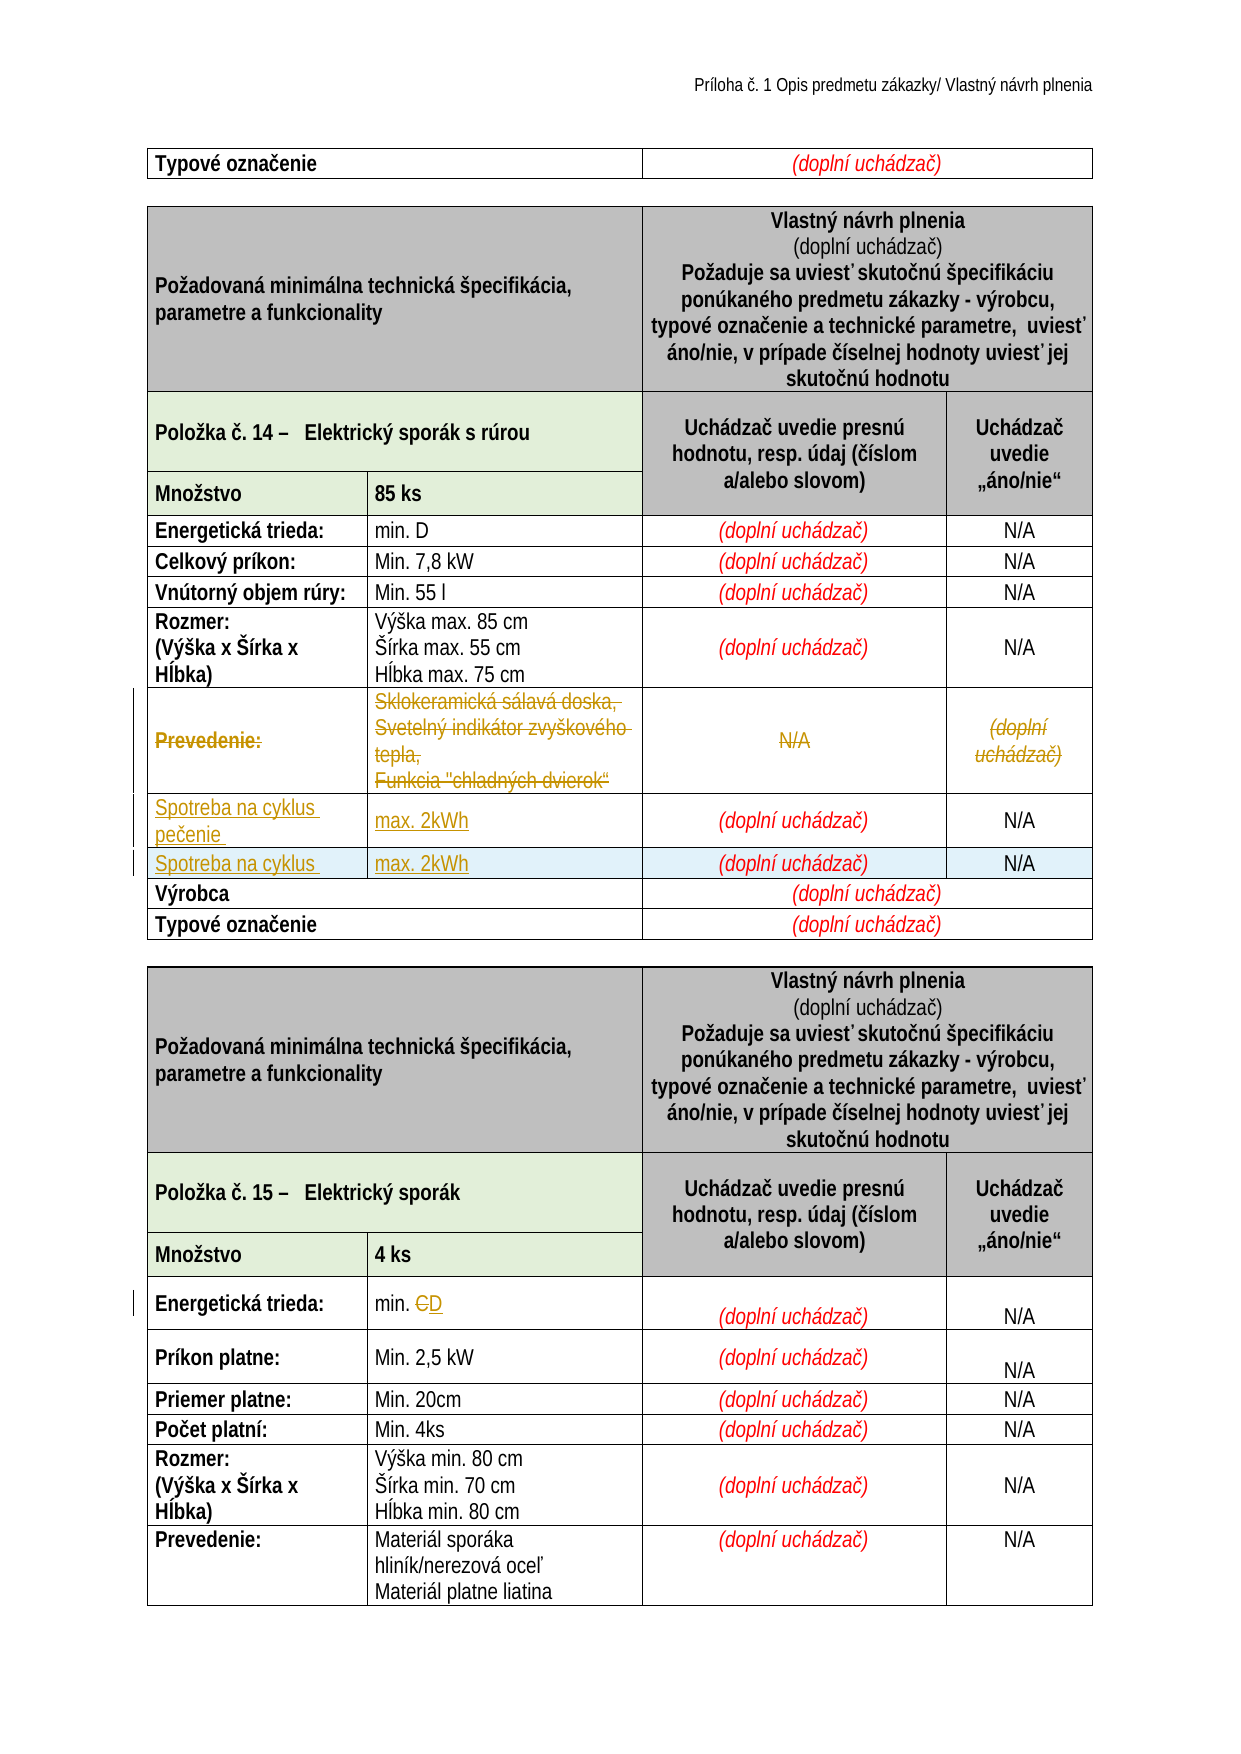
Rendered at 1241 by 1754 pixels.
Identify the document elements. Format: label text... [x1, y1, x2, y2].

table_cell [148, 688, 367, 793]
table_cell (doplní uchádzač) [643, 1445, 946, 1524]
table_cell (doplní uchádzač) [643, 1415, 946, 1444]
table_cell 85 ks [368, 472, 642, 515]
table_cell Min. 55 l [368, 577, 642, 607]
table_cell Výška min. 80 cm Šírka min. 70 cm Hĺbka min. 80 cm [368, 1445, 642, 1524]
table_cell Priemer platne: [148, 1384, 367, 1414]
table_cell (doplní uchádzač) [643, 1384, 946, 1414]
table_cell Min. 2,5 kW [368, 1330, 642, 1383]
table_cell N/A [947, 577, 1092, 607]
table_cell Uchádzač uvedie „áno/nie“ [947, 1153, 1092, 1276]
table_header Požadovaná minimálna technická špecifikácia, parametre a funkcionality [148, 968, 642, 1152]
table_cell Energetická trieda: [148, 1277, 367, 1329]
table_cell Typové označenie [148, 909, 642, 939]
table_cell N/A [947, 1384, 1092, 1414]
table_cell Min. 20cm [368, 1384, 642, 1414]
table_cell N/A [947, 1526, 1092, 1604]
table_cell Min. 4ks [368, 1415, 642, 1444]
table_cell (doplní uchádzač) [643, 1330, 946, 1383]
table_cell 4 ks [368, 1233, 642, 1276]
table_cell [368, 688, 642, 793]
table_cell Uchádzač uvedie presnú hodnotu, resp. údaj (číslom a/alebo slovom) [643, 392, 946, 515]
table_cell Množstvo [148, 1233, 367, 1276]
table_header Vlastný návrh plnenia (doplní uchádzač) Požaduje sa uviesť skutočnú špecifikáciu ponúkaného predmetu zákazky - výrobcu, typové označenie a technické parametre, uviesť áno/nie, v prípade číselnej hodnoty uviesť jej skutočnú hodnotu [643, 207, 1092, 391]
table_cell Množstvo [148, 472, 367, 515]
table_cell Energetická trieda: [148, 516, 367, 546]
table_cell Uchádzač uvedie presnú hodnotu, resp. údaj (číslom a/alebo slovom) [643, 1153, 946, 1276]
table_cell (doplní uchádzač) [643, 879, 1092, 908]
table_header Vlastný návrh plnenia (doplní uchádzač) Požaduje sa uviesť skutočnú špecifikáciu ponúkaného predmetu zákazky - výrobcu, typové označenie a technické parametre, uviesť áno/nie, v prípade číselnej hodnoty uviesť jej skutočnú hodnotu [643, 968, 1092, 1152]
table_cell N/A [947, 1415, 1092, 1444]
table_cell (doplní uchádzač) [643, 149, 1092, 178]
table_cell Rozmer: (Výška x Šírka x Hĺbka) [148, 1445, 367, 1524]
table_cell (doplní uchádzač) [643, 794, 946, 847]
table_cell [368, 794, 642, 847]
table_cell Položka č. 14 – Elektrický sporák s rúrou [148, 392, 642, 471]
table_cell N/A [947, 608, 1092, 687]
table_cell Prevedenie: [148, 1526, 367, 1604]
table_cell Rozmer: (Výška x Šírka x Hĺbka) [148, 608, 367, 687]
table_cell (doplní uchádzač) [643, 516, 946, 546]
table_cell N/A [947, 794, 1092, 847]
table_cell (doplní uchádzač) [643, 1526, 946, 1604]
table_cell (doplní uchádzač) [643, 547, 946, 576]
table_cell (doplní uchádzač) [643, 577, 946, 607]
table_cell N/A [947, 1277, 1092, 1329]
table_cell Vnútorný objem rúry: [148, 577, 367, 607]
table_cell N/A [947, 1445, 1092, 1524]
table_cell Počet platní: [148, 1415, 367, 1444]
table_cell (doplní uchádzač) [643, 608, 946, 687]
table_cell Výška max. 85 cm Šírka max. 55 cm Hĺbka max. 75 cm [368, 608, 642, 687]
table_cell (doplní uchádzač) [643, 909, 1092, 939]
table_cell [947, 688, 1092, 793]
table_cell Typové označenie [148, 149, 642, 178]
table_cell (doplní uchádzač) [643, 1277, 946, 1329]
table_cell N/A [947, 547, 1092, 576]
table_cell N/A [947, 516, 1092, 546]
table_cell Výrobca [148, 879, 642, 908]
table_cell [148, 794, 367, 847]
table_cell min. D [368, 516, 642, 546]
table_cell Príkon platne: [148, 1330, 367, 1383]
table_cell Min. 7,8 kW [368, 547, 642, 576]
table_cell Celkový príkon: [148, 547, 367, 576]
table_cell Položka č. 15 – Elektrický sporák [148, 1153, 642, 1232]
table_cell N/A [947, 1330, 1092, 1383]
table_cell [368, 1526, 642, 1604]
table_cell min. [368, 1277, 642, 1329]
table_header Požadovaná minimálna technická špecifikácia, parametre a funkcionality [148, 207, 642, 391]
table_cell Uchádzač uvedie „áno/nie“ [947, 392, 1092, 515]
table_cell [643, 688, 946, 793]
